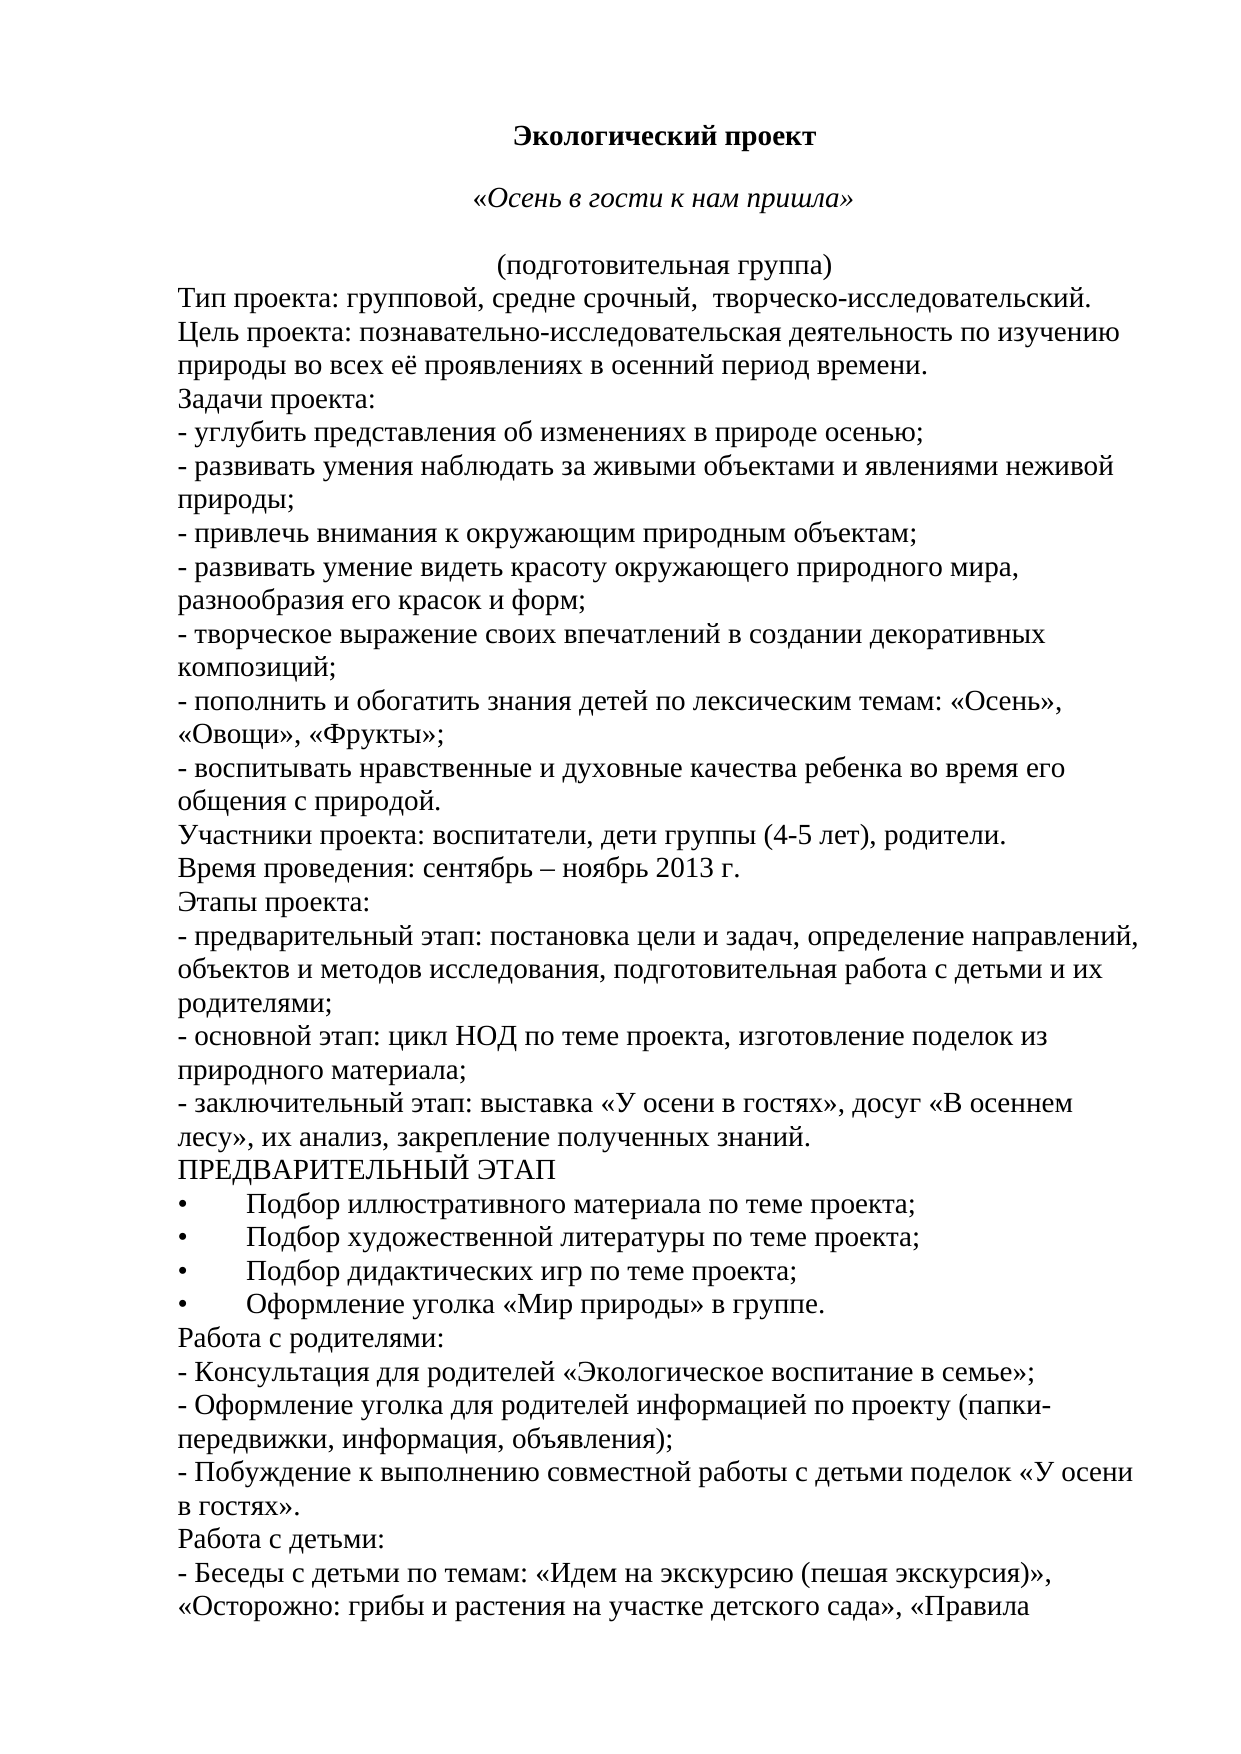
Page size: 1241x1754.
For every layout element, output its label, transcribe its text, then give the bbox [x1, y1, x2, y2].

text Работа с родителями: [177, 1320, 1152, 1354]
text - углубить представления об изменениях в природе осенью; [177, 414, 1152, 448]
text Участники проекта: воспитатели, дети группы (4-5 лет), родители. [177, 817, 1152, 851]
text • Подбор иллюстративного материала по теме проекта; [177, 1186, 1152, 1219]
text Задачи проекта: [177, 381, 1152, 414]
text (подготовительная группа) [177, 247, 1152, 280]
text - пополнить и обогатить знания детей по лексическим темам: «Осень», «Овощи», «Фрукты»; [177, 683, 1152, 750]
text Работа с детьми: [177, 1521, 1152, 1555]
text - Побуждение к выполнению совместной работы с детьми поделок «У осени в гостях». [177, 1454, 1152, 1521]
text ПРЕДВАРИТЕЛЬНЫЙ ЭТАП [177, 1152, 1152, 1186]
text Этапы проекта: [177, 884, 1152, 918]
text природы; [177, 482, 1152, 515]
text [177, 1555, 1152, 1622]
text - основной этап: цикл НОД по теме проекта, изготовление поделок из природного материала; [177, 1018, 1152, 1085]
text - предварительный этап: постановка цели и задач, определение направлений, объектов и методов исследования, подготовительная работа с детьми и их родителями; [177, 918, 1152, 1018]
text - творческое выражение своих впечатлений в создании декоративных композиций; [177, 616, 1152, 683]
text - воспитывать нравственные и духовные качества ребенка во время его общения с природой. [177, 750, 1152, 817]
text Цель проекта: познавательно-исследовательская деятельность по изучению природы во всех её проявлениях в осенний период времени. [177, 314, 1152, 381]
text «Осень в гости к нам пришла» [177, 180, 1152, 213]
text • Оформление уголка «Мир природы» в группе. [177, 1287, 1152, 1320]
text • Подбор художественной литературы по теме проекта; [177, 1219, 1152, 1253]
text Тип проекта: групповой, средне срочный, творческо-исследовательский. [177, 280, 1152, 314]
text - привлечь внимания к окружающим природным объектам; [177, 515, 1152, 549]
text - Оформление уголка для родителей информацией по проекту (папки-передвижки, информация, объявления); [177, 1387, 1152, 1454]
text - развивать умение видеть красоту окружающего природного мира, разнообразия его красок и форм; [177, 549, 1152, 616]
text - заключительный этап: выставка «У осени в гостях», досуг «В осеннем лесу», их анализ, закрепление полученных знаний. [177, 1085, 1152, 1152]
text Время проведения: сентябрь – ноябрь 2013 г. [177, 851, 1152, 884]
text • Подбор дидактических игр по теме проекта; [177, 1253, 1152, 1287]
text - развивать умения наблюдать за живыми объектами и явлениями неживой [177, 448, 1152, 482]
text Экологический проект [177, 118, 1152, 152]
text - Консультация для родителей «Экологическое воспитание в семье»; [177, 1354, 1152, 1387]
